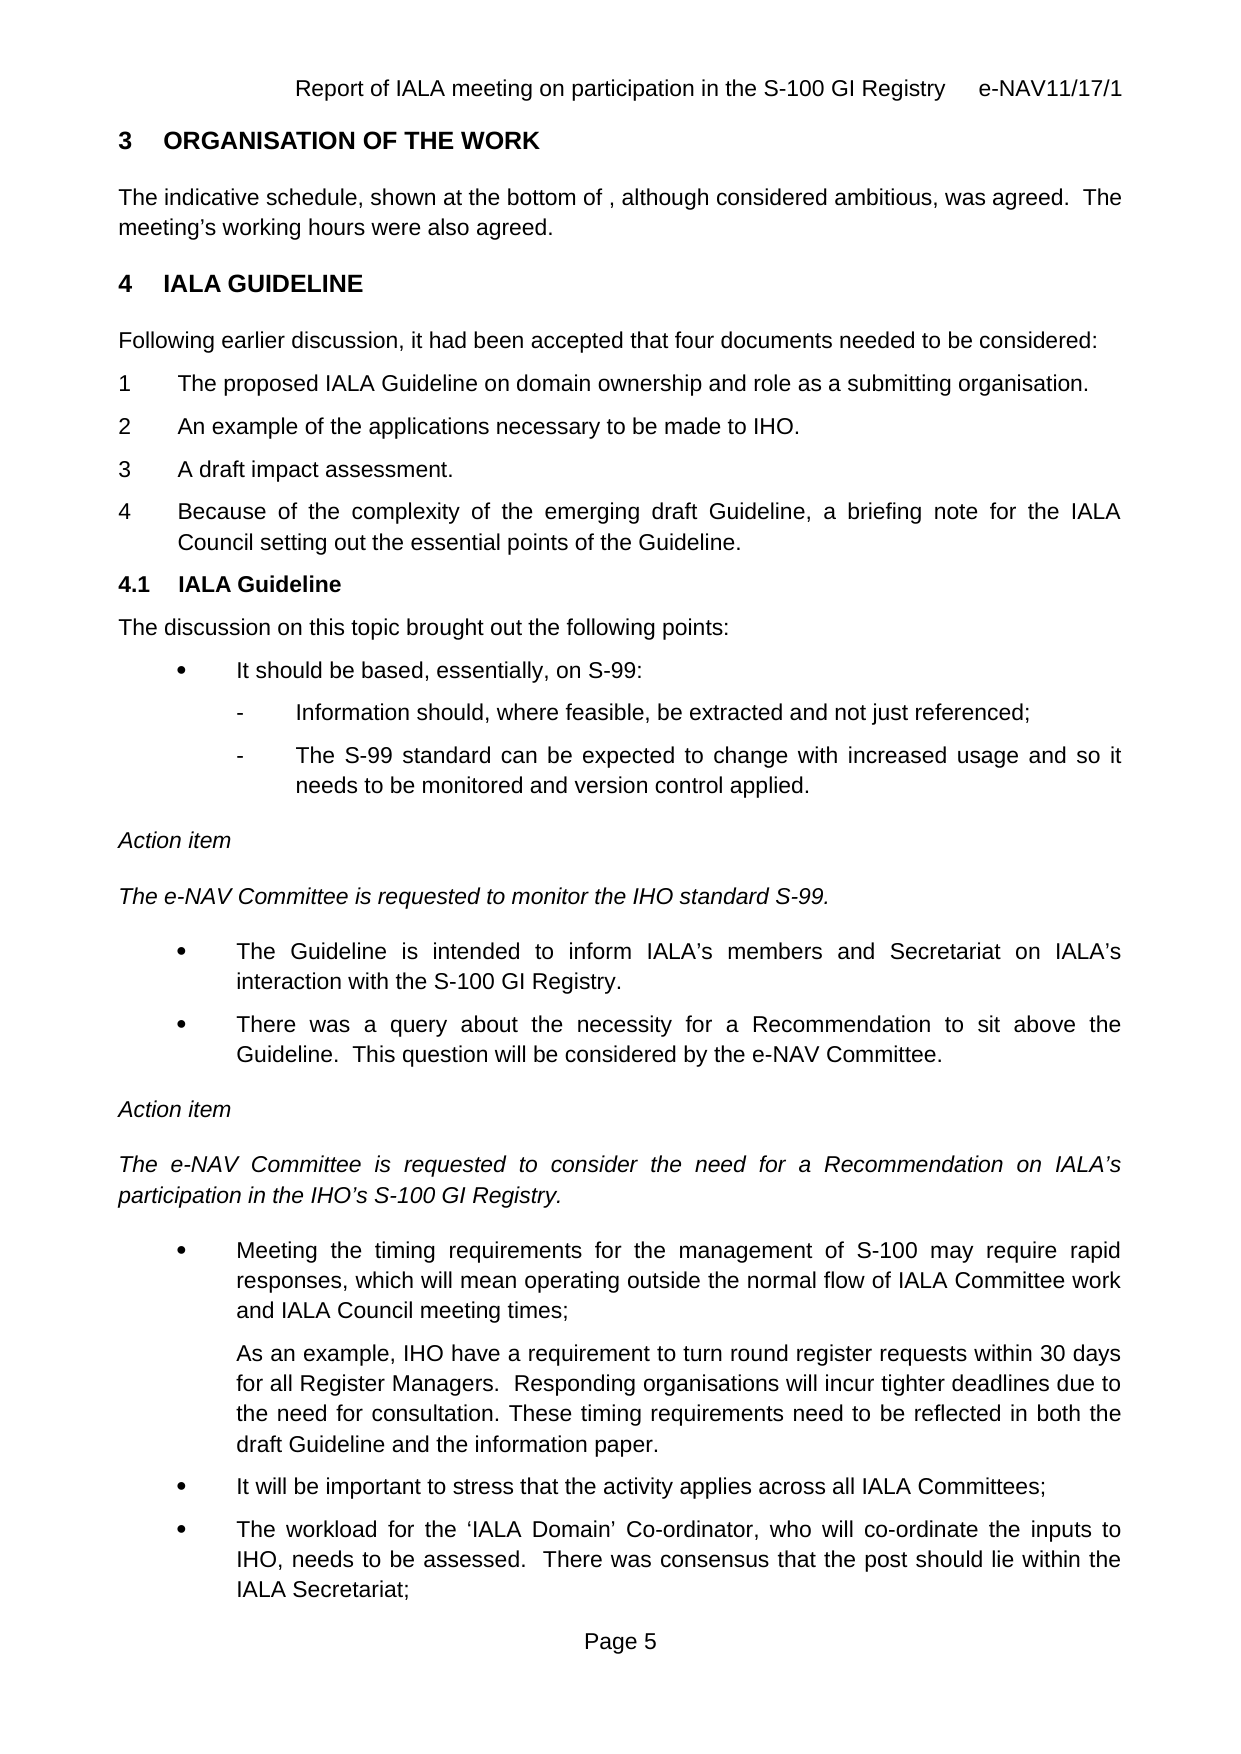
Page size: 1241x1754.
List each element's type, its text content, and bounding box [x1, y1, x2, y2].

text There was a query about the necessity for a Recommendation to sit above the Guideline. This question will be considered by the e-NAV Committee. [177, 1011, 1122, 1067]
text Action item [118, 1096, 1122, 1123]
subtitle Organisation of the work [118, 126, 1122, 155]
text The indicative schedule, shown at the bottom of ANNEX A, although considered ambitious, was agreed. The meeting’s working hours were also agreed. [118, 184, 1122, 241]
text Information should, where feasible, be extracted and not just referenced; [236, 699, 1122, 726]
text It should be based, essentially, on S-99: [177, 657, 1122, 683]
text As an example, IHO have a requirement to turn round register requests within 30 days for all Register Managers. Responding organisations will incur tighter deadlines due to the need for consultation. These timing requirements need to be reflected in both the draft Guideline and the information paper. [236, 1340, 1122, 1457]
text Action item [118, 827, 1122, 854]
text The e-NAV Committee is requested to monitor the IHO standard S-99. [118, 883, 1122, 909]
subtitle IALA Guideline [118, 571, 1122, 598]
text The discussion on this topic brought out the following points: [118, 614, 1122, 640]
text The S-99 standard can be expected to change with increased usage and so it needs to be monitored and version control applied. [236, 742, 1122, 799]
list The proposed IALA Guideline on domain ownership and role as a submitting organisation. [118, 370, 1122, 397]
subtitle IALA Guideline [118, 269, 1122, 298]
list An example of the applications necessary to be made to IHO. [118, 413, 1122, 439]
text Meeting the timing requirements for the management of S-100 may require rapid responses, which will mean operating outside the normal flow of IALA Committee work and IALA Council meeting times; [177, 1237, 1122, 1324]
text The Guideline is intended to inform IALA’s members and Secretariat on IALA’s interaction with the S-100 GI Registry. [177, 938, 1122, 994]
text The workload for the ‘IALA Domain’ Co-ordinator, who will co-ordinate the inputs to IHO, needs to be assessed. There was consensus that the post should lie within the IALA Secretariat; [177, 1516, 1122, 1603]
text It will be important to stress that the activity applies across all IALA Committees; [177, 1473, 1122, 1500]
list Because of the complexity of the emerging draft Guideline, a briefing note for the IALA Council setting out the essential points of the Guideline. [118, 498, 1122, 555]
text Following earlier discussion, it had been accepted that four documents needed to be considered: [118, 327, 1122, 354]
text The e-NAV Committee is requested to consider the need for a Recommendation on IALA’s participation in the IHO’s S-100 GI Registry. [118, 1151, 1122, 1208]
list A draft impact assessment. [118, 456, 1122, 482]
